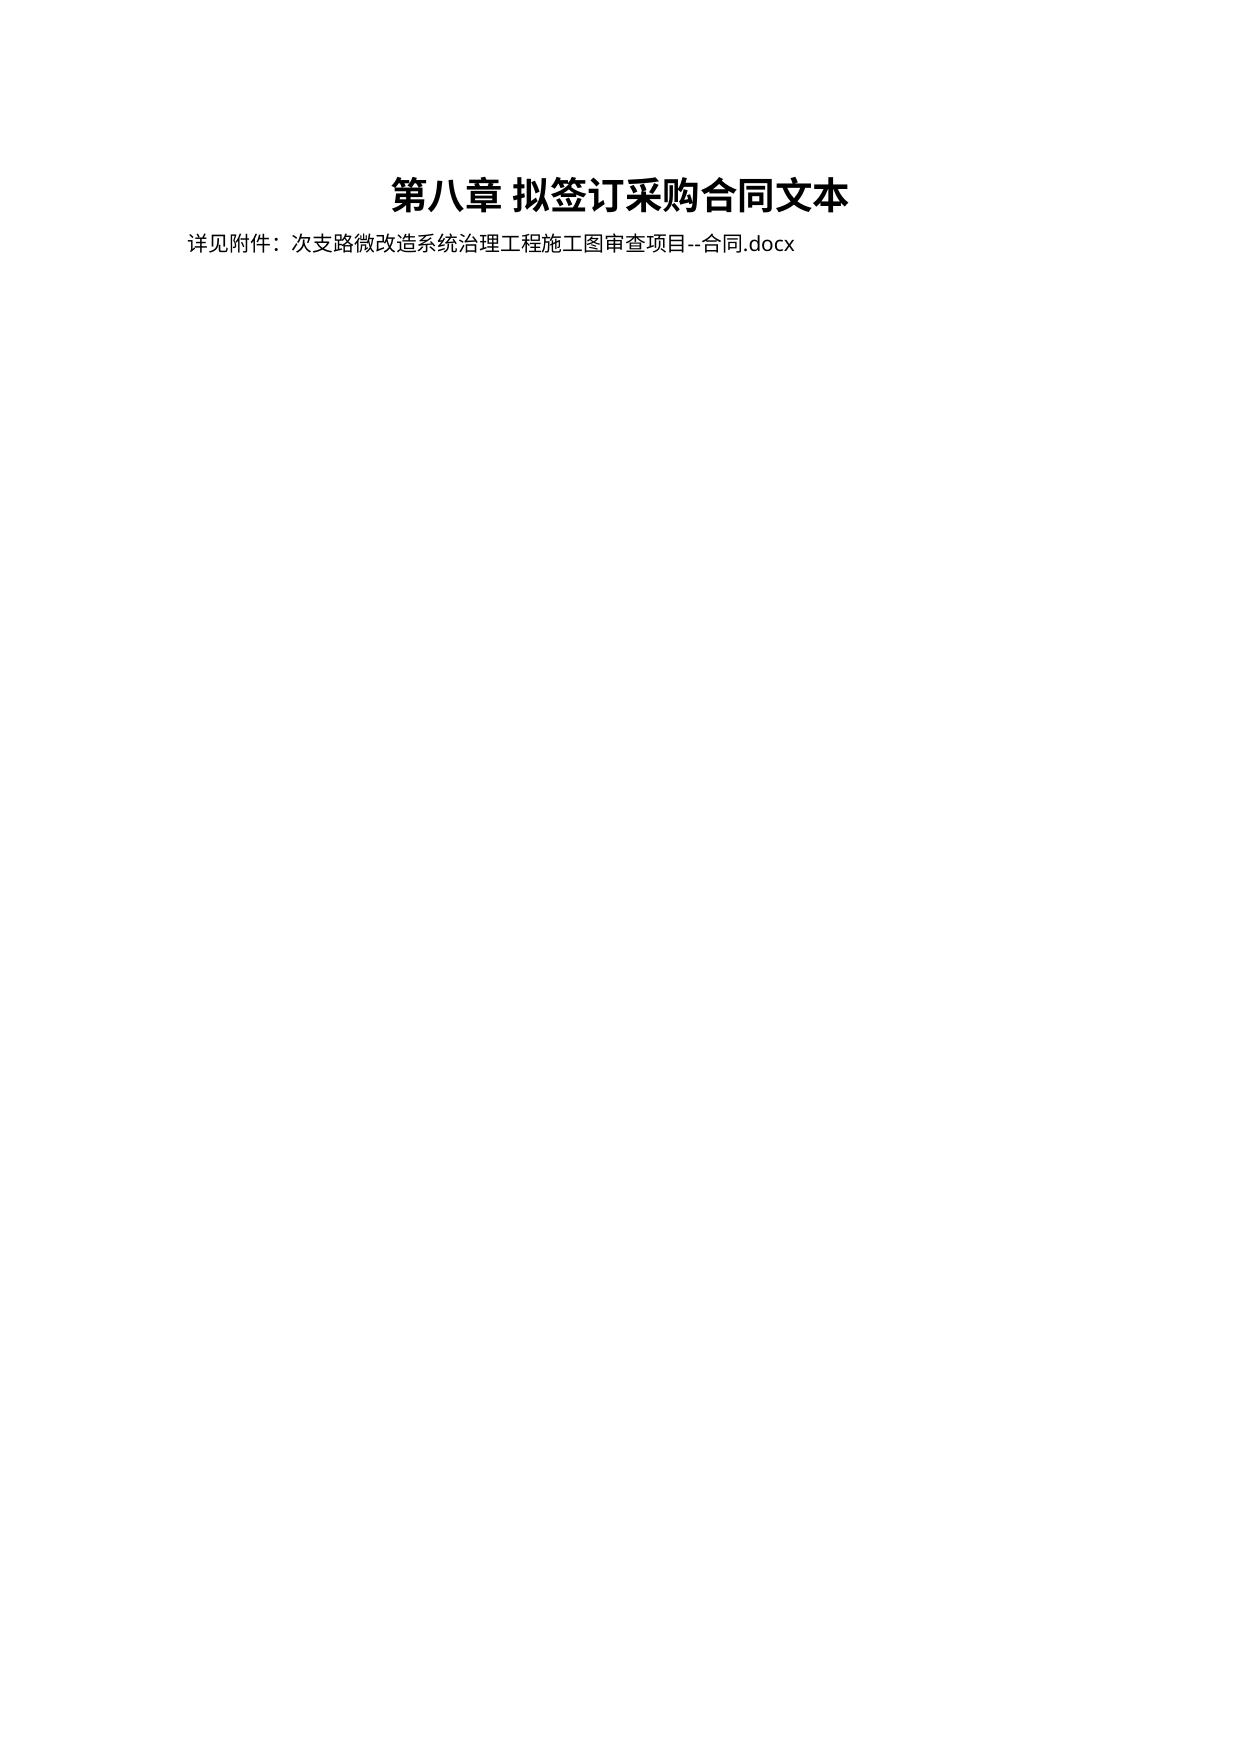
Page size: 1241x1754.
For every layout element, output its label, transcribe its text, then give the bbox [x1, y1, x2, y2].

text 详见附件：次支路微改造系统治理工程施工图审查项目--合同.docx [187, 227, 1053, 259]
text 第八章 拟签订采购合同文本 [187, 162, 1053, 227]
